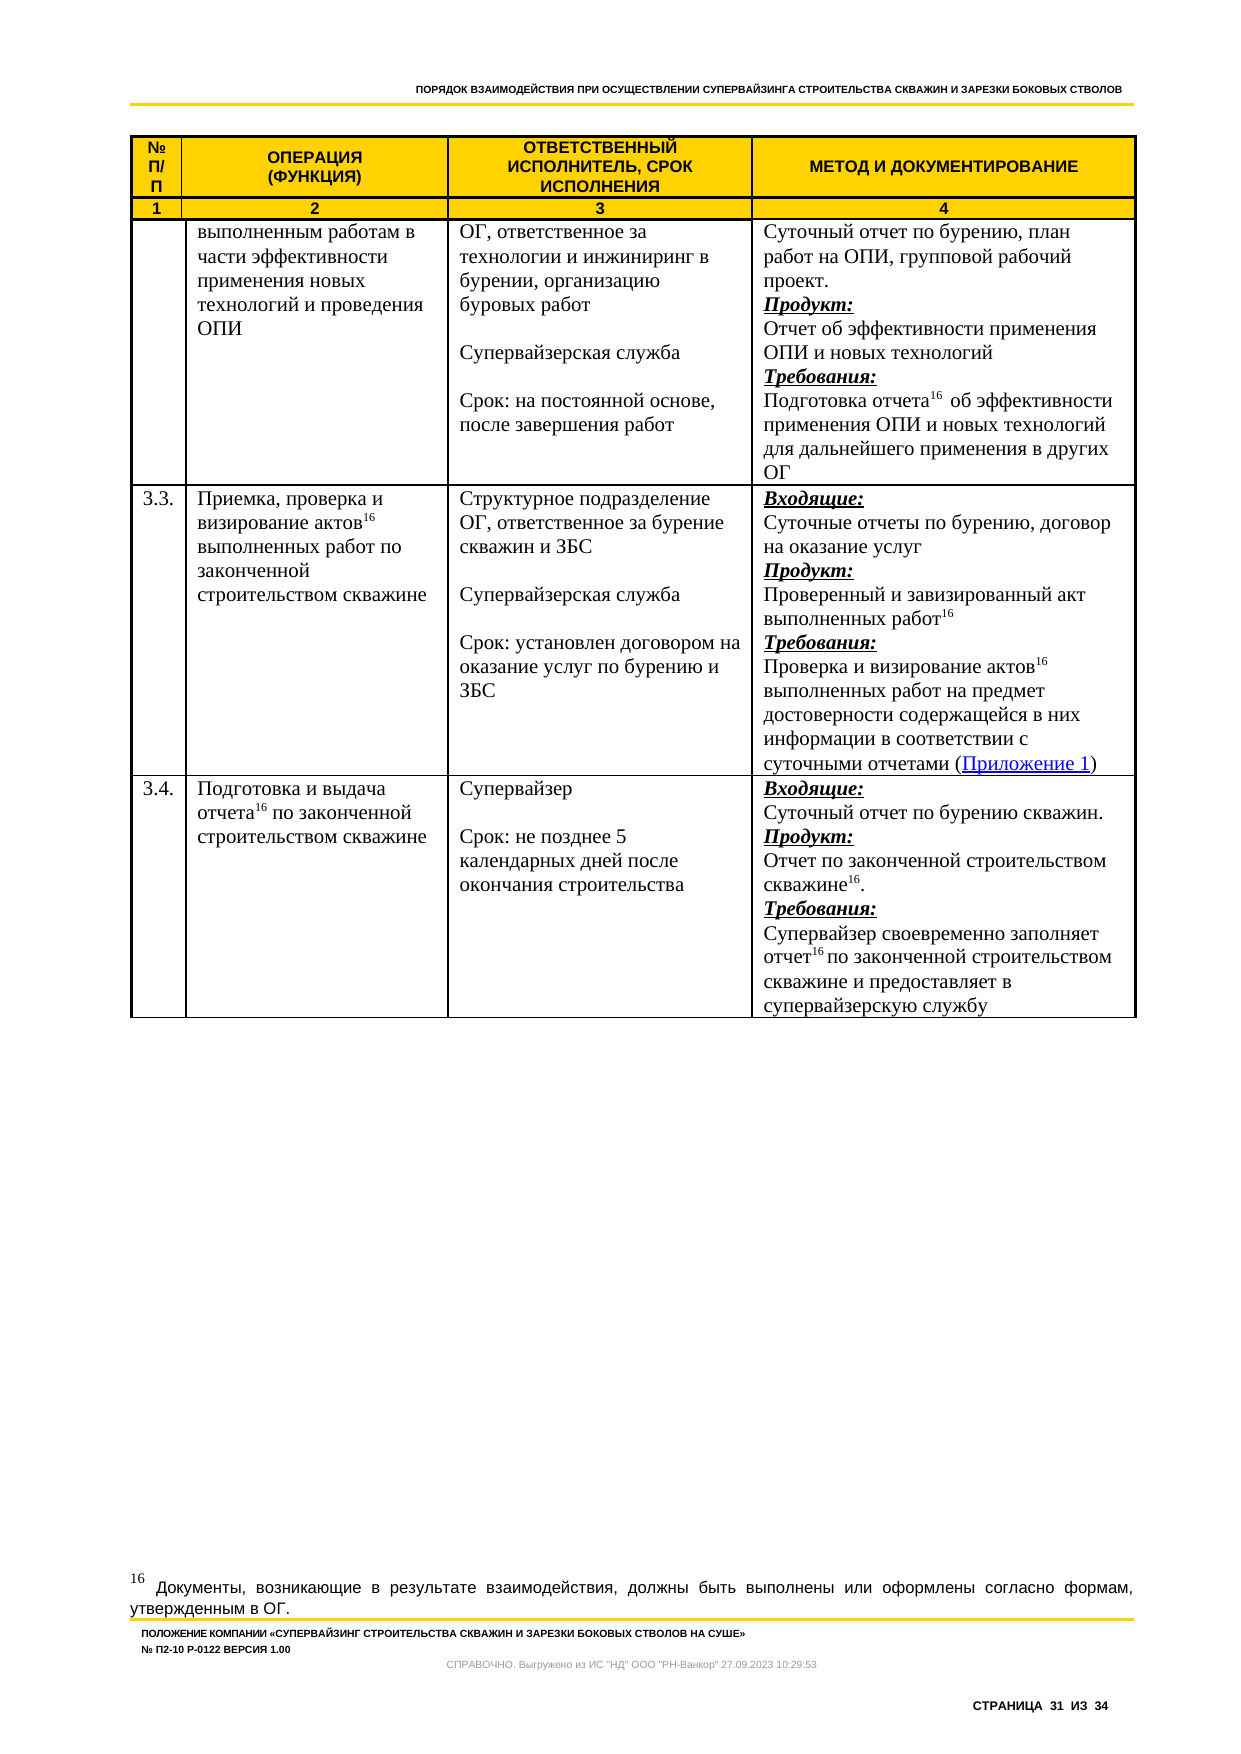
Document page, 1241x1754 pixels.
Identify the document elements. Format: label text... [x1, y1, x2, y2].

table_cell Супервайзер Срок: не позднее 5 календарных дней после окончания строительства [449, 776, 751, 1017]
table_cell Подготовка и выдача отчета16 по законченной строительством скважине [187, 776, 447, 1017]
table_cell 1 [133, 199, 181, 218]
table_cell 4 [753, 199, 1134, 218]
table_cell Приемка, проверка и визирование актов16 выполненных работ по законченной строительством скважине [187, 486, 447, 774]
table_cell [753, 220, 1134, 484]
table_cell Входящие: Суточный отчет по бурению скважин. Продукт: Отчет по законченной строительством скважине. Требования: Супервайзер своевременно заполняет отчет16 по законченной строительством скважине и предоставляет в супервайзерскую службу [753, 776, 1134, 1017]
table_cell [449, 221, 751, 484]
table_cell 3 [449, 199, 751, 218]
table_cell Структурное подразделение ОГ, ответственное за бурение скважин и ЗБС Супервайзерская служба Срок: установлен договором на оказание услуг по бурению и ЗБС [449, 486, 751, 774]
table_cell [133, 221, 185, 484]
table_header метод и документирование [753, 138, 1134, 196]
table_header Ответственный исполнитель, срок исполнения [449, 138, 751, 196]
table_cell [187, 221, 447, 484]
table_cell [133, 486, 185, 774]
table_cell [133, 776, 185, 1017]
table_cell Входящие: Суточные отчеты по бурению, договор на оказание услуг Продукт: Проверенный и завизированный акт выполненных работ16 Требования: Проверка и визирование актов16 выполненных работ на предмет достоверности содержащейся в них информации в соответствии с суточными отчетами (Приложение 1) [753, 486, 1134, 774]
table_header № п/п [133, 138, 181, 196]
table_cell 2 [182, 199, 447, 218]
table_header Операция (ФУНКЦИЯ) [182, 138, 447, 196]
